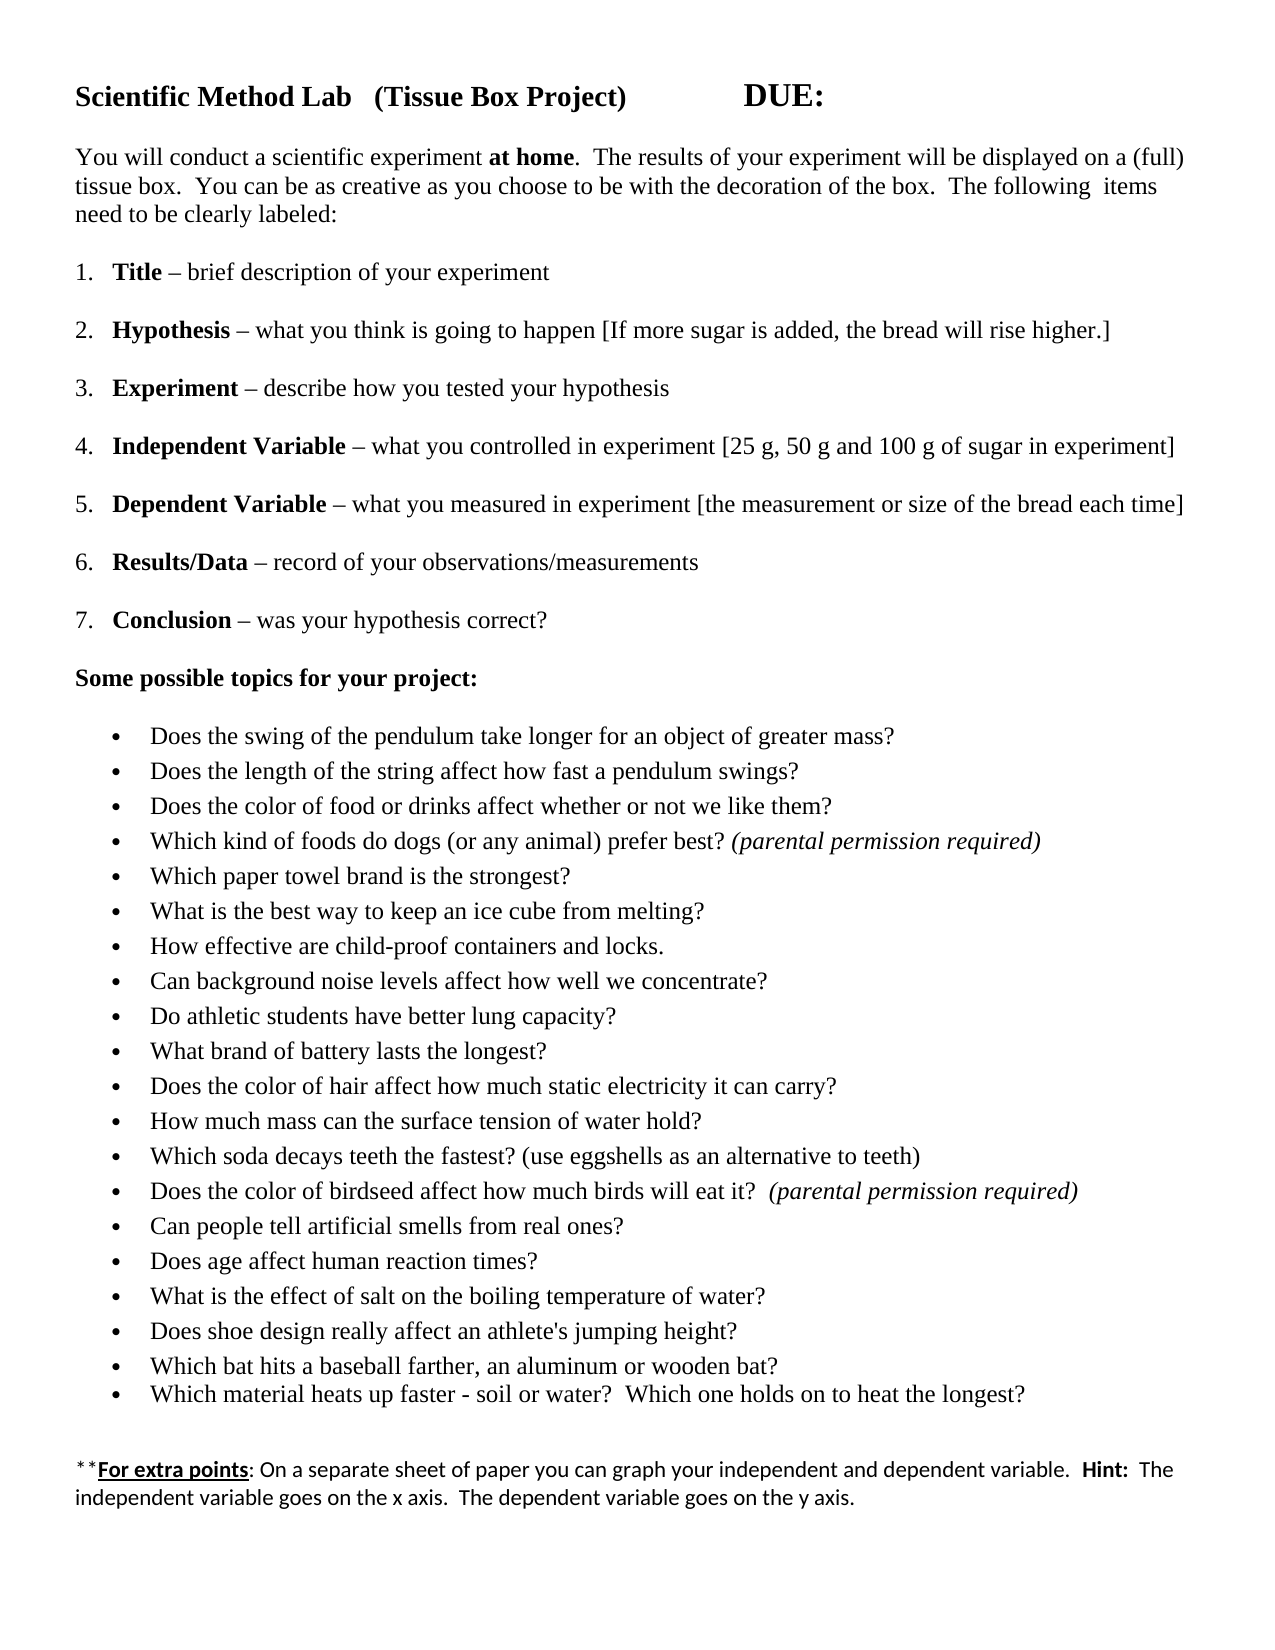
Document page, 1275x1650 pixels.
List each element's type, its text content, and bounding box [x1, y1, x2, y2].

list What is the best way to keep an ice cube from melting? [112, 896, 1200, 924]
list Does the swing of the pendulum take longer for an object of greater mass? [112, 721, 1200, 749]
text 7. Conclusion – was your hypothesis correct? [75, 605, 1200, 634]
text You will conduct a scientific experiment at home. The results of your experiment will be displayed on a (full) tissue box. You can be as creative as you choose to be with the decoration of the box. The following items need to be clearly labeled: [75, 142, 1200, 228]
text 2. Hypothesis – what you think is going to happen [If more sugar is added, the bread will rise higher.] [75, 315, 1200, 344]
list Can people tell artificial smells from real ones? [112, 1211, 1200, 1239]
list Does the color of birdseed affect how much birds will eat it? (parental permission required) [112, 1176, 1200, 1204]
list How much mass can the surface tension of water hold? [112, 1106, 1200, 1134]
text **For extra points: On a separate sheet of paper you can graph your independent and dependent variable. Hint: The independent variable goes on the x axis. The dependent variable goes on the y axis. [75, 1455, 1200, 1511]
list Do athletic students have better lung capacity? [112, 1001, 1200, 1029]
text Some possible topics for your project: [75, 663, 1200, 692]
list Does age affect human reaction times? [112, 1246, 1200, 1274]
list Which soda decays teeth the fastest? (use eggshells as an alternative to teeth) [112, 1141, 1200, 1169]
text 6. Results/Data – record of your observations/measurements [75, 547, 1200, 576]
list Which paper towel brand is the strongest? [112, 861, 1200, 889]
list Does the length of the string affect how fast a pendulum swings? [112, 756, 1200, 784]
list Which kind of foods do dogs (or any animal) prefer best? (parental permission required) [112, 826, 1200, 854]
text 4. Independent Variable – what you controlled in experiment [25 g, 50 g and 100 g of sugar in experiment] [75, 431, 1200, 460]
list Which bat hits a baseball farther, an aluminum or wooden bat? [112, 1351, 1200, 1379]
list What brand of battery lasts the longest? [112, 1036, 1200, 1064]
list Does the color of hair affect how much static electricity it can carry? [112, 1071, 1200, 1099]
list What is the effect of salt on the boiling temperature of water? [112, 1281, 1200, 1309]
text 1. Title – brief description of your experiment [75, 257, 1200, 286]
text Scientific Method Lab (Tissue Box Project) DUE: [75, 75, 1200, 113]
text 3. Experiment – describe how you tested your hypothesis [75, 373, 1200, 402]
list Does shoe design really affect an athlete's jumping height? [112, 1316, 1200, 1344]
list Which material heats up faster - soil or water? Which one holds on to heat the longest? [112, 1379, 1200, 1408]
text 5. Dependent Variable – what you measured in experiment [the measurement or size of the bread each time] [75, 489, 1200, 518]
list How effective are child-proof containers and locks. [112, 931, 1200, 959]
list Can background noise levels affect how well we concentrate? [112, 966, 1200, 994]
list Does the color of food or drinks affect whether or not we like them? [112, 791, 1200, 819]
